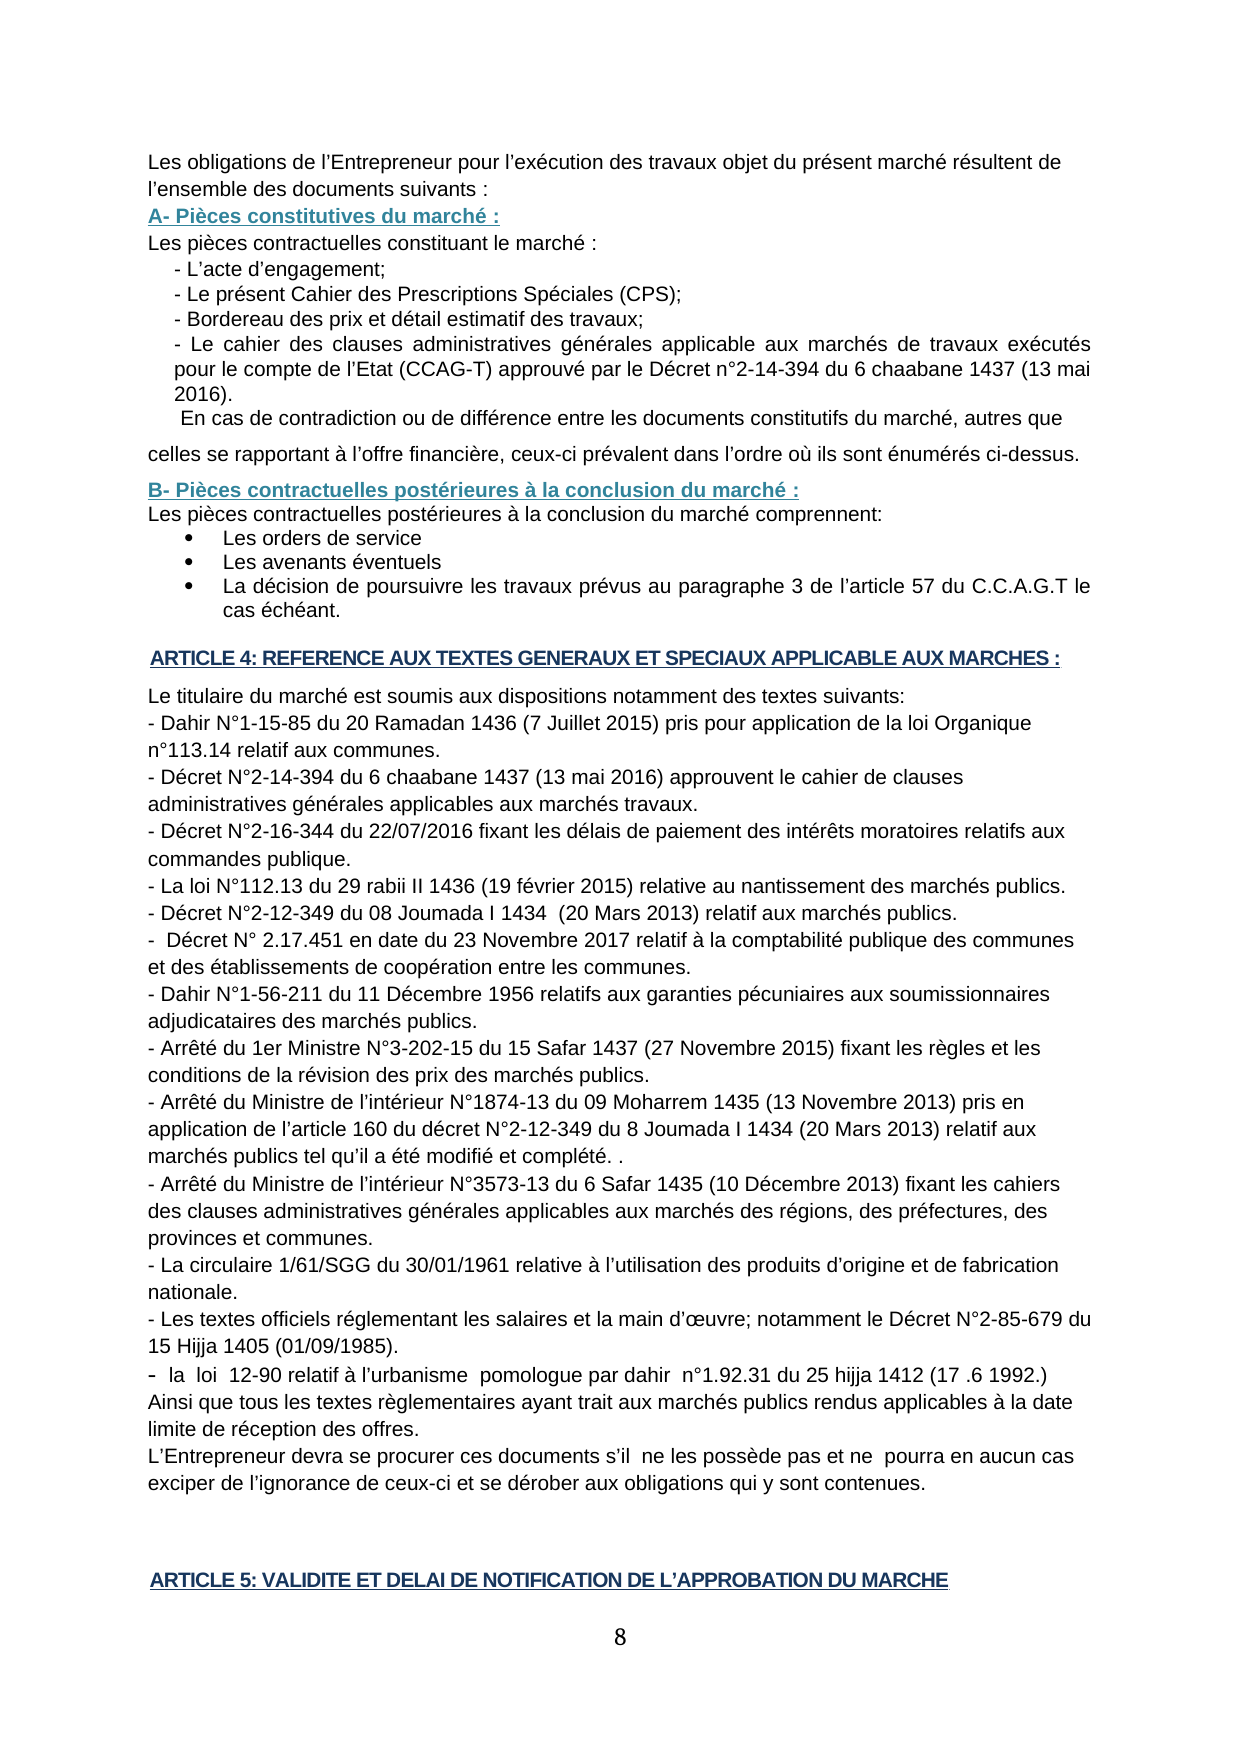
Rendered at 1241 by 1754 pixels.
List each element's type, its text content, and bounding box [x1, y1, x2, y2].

text En cas de contradiction ou de différence entre les documents constitutifs du marché, autres que celles se rapportant à l’offre financière, ceux-ci prévalent dans l’ordre où ils sont énumérés ci-dessus. [148, 406, 1093, 466]
text - Décret N°2-14-394 du 6 chaabane 1437 (13 mai 2016) approuvent le cahier de clauses administratives générales applicables aux marchés travaux. [148, 763, 1093, 817]
text - Arrêté du Ministre de l’intérieur N°1874-13 du 09 Moharrem 1435 (13 Novembre 2013) pris en application de l’article 160 du décret N°2-12-349 du 8 Joumada I 1434 (20 Mars 2013) relatif aux marchés publics tel qu’il a été modifié et complété. . [148, 1088, 1093, 1169]
text - Décret N° 2.17.451 en date du 23 Novembre 2017 relatif à la comptabilité publique des communes et des établissements de coopération entre les communes. [148, 926, 1093, 980]
text Le titulaire du marché est soumis aux dispositions notamment des textes suivants: [148, 682, 1093, 709]
list - la loi 12-90 relatif à l’urbanisme pomologue par dahir n°1.92.31 du 25 hijja 1412 (17 .6 1992.) [148, 1359, 1098, 1388]
list Les avenants éventuels [185, 550, 1093, 574]
text Les pièces contractuelles constituant le marché : [148, 229, 1093, 256]
text Les pièces contractuelles postérieures à la conclusion du marché comprennent: [148, 502, 1093, 526]
text - Dahir N°1-15-85 du 20 Ramadan 1436 (7 Juillet 2015) pris pour application de la loi Organique n°113.14 relatif aux communes. [148, 709, 1093, 763]
text - Arrêté du 1er Ministre N°3-202-15 du 15 Safar 1437 (27 Novembre 2015) fixant les règles et les conditions de la révision des prix des marchés publics. [148, 1034, 1093, 1088]
text B- Pièces contractuelles postérieures à la conclusion du marché : [148, 478, 1093, 502]
text - Arrêté du Ministre de l’intérieur N°3573-13 du 6 Safar 1435 (10 Décembre 2013) fixant les cahiers des clauses administratives générales applicables aux marchés des régions, des préfectures, des provinces et communes. [148, 1169, 1093, 1251]
text - La circulaire 1/61/SGG du 30/01/1961 relative à l’utilisation des produits d’origine et de fabrication nationale. [148, 1251, 1093, 1305]
text - Le présent Cahier des Prescriptions Spéciales (CPS); [174, 281, 1093, 306]
list Les orders de service [185, 526, 1093, 550]
text - Le cahier des clauses administratives générales applicable aux marchés de travaux exécutés pour le compte de l’Etat (CCAG-T) approuvé par le Décret n°2-14-394 du 6 chaabane 1437 (13 mai 2016). [174, 331, 1093, 406]
text - Bordereau des prix et détail estimatif des travaux; [174, 306, 1093, 331]
text - Décret N°2-16-344 du 22/07/2016 fixant les délais de paiement des intérêts moratoires relatifs aux commandes publique. [148, 817, 1093, 871]
text - L’acte d’engagement; [174, 256, 1093, 281]
text - Les textes officiels réglementant les salaires et la main d’œuvre; notamment le Décret N°2-85-679 du 15 Hijja 1405 (01/09/1985). [148, 1305, 1093, 1359]
text ARTICLE 4: REFERENCE AUX TEXTES GENERAUX ET SPECIAUX APPLICABLE AUX MARCHES : [149, 646, 1093, 670]
text Ainsi que tous les textes règlementaires ayant trait aux marchés publics rendus applicables à la date limite de réception des offres. [148, 1388, 1093, 1442]
text ARTICLE 5: VALIDITE ET DELAI DE NOTIFICATION DE L’APPROBATION DU MARCHE [149, 1568, 1093, 1592]
text A- Pièces constitutives du marché : [148, 202, 1093, 229]
text Les obligations de l’Entrepreneur pour l’exécution des travaux objet du présent marché résultent de l’ensemble des documents suivants : [148, 148, 1093, 202]
text - Décret N°2-12-349 du 08 Joumada I 1434 (20 Mars 2013) relatif aux marchés publics. [148, 898, 1093, 926]
list La décision de poursuivre les travaux prévus au paragraphe 3 de l’article 57 du C.C.A.G.T le cas échéant. [185, 574, 1093, 622]
text L’Entrepreneur devra se procurer ces documents s’il ne les possède pas et ne pourra en aucun cas exciper de l’ignorance de ceux-ci et se dérober aux obligations qui y sont contenues. [148, 1442, 1093, 1496]
text - La loi N°112.13 du 29 rabii II 1436 (19 février 2015) relative au nantissement des marchés publics. [148, 871, 1093, 898]
text - Dahir N°1-56-211 du 11 Décembre 1956 relatifs aux garanties pécuniaires aux soumissionnaires adjudicataires des marchés publics. [148, 980, 1093, 1034]
